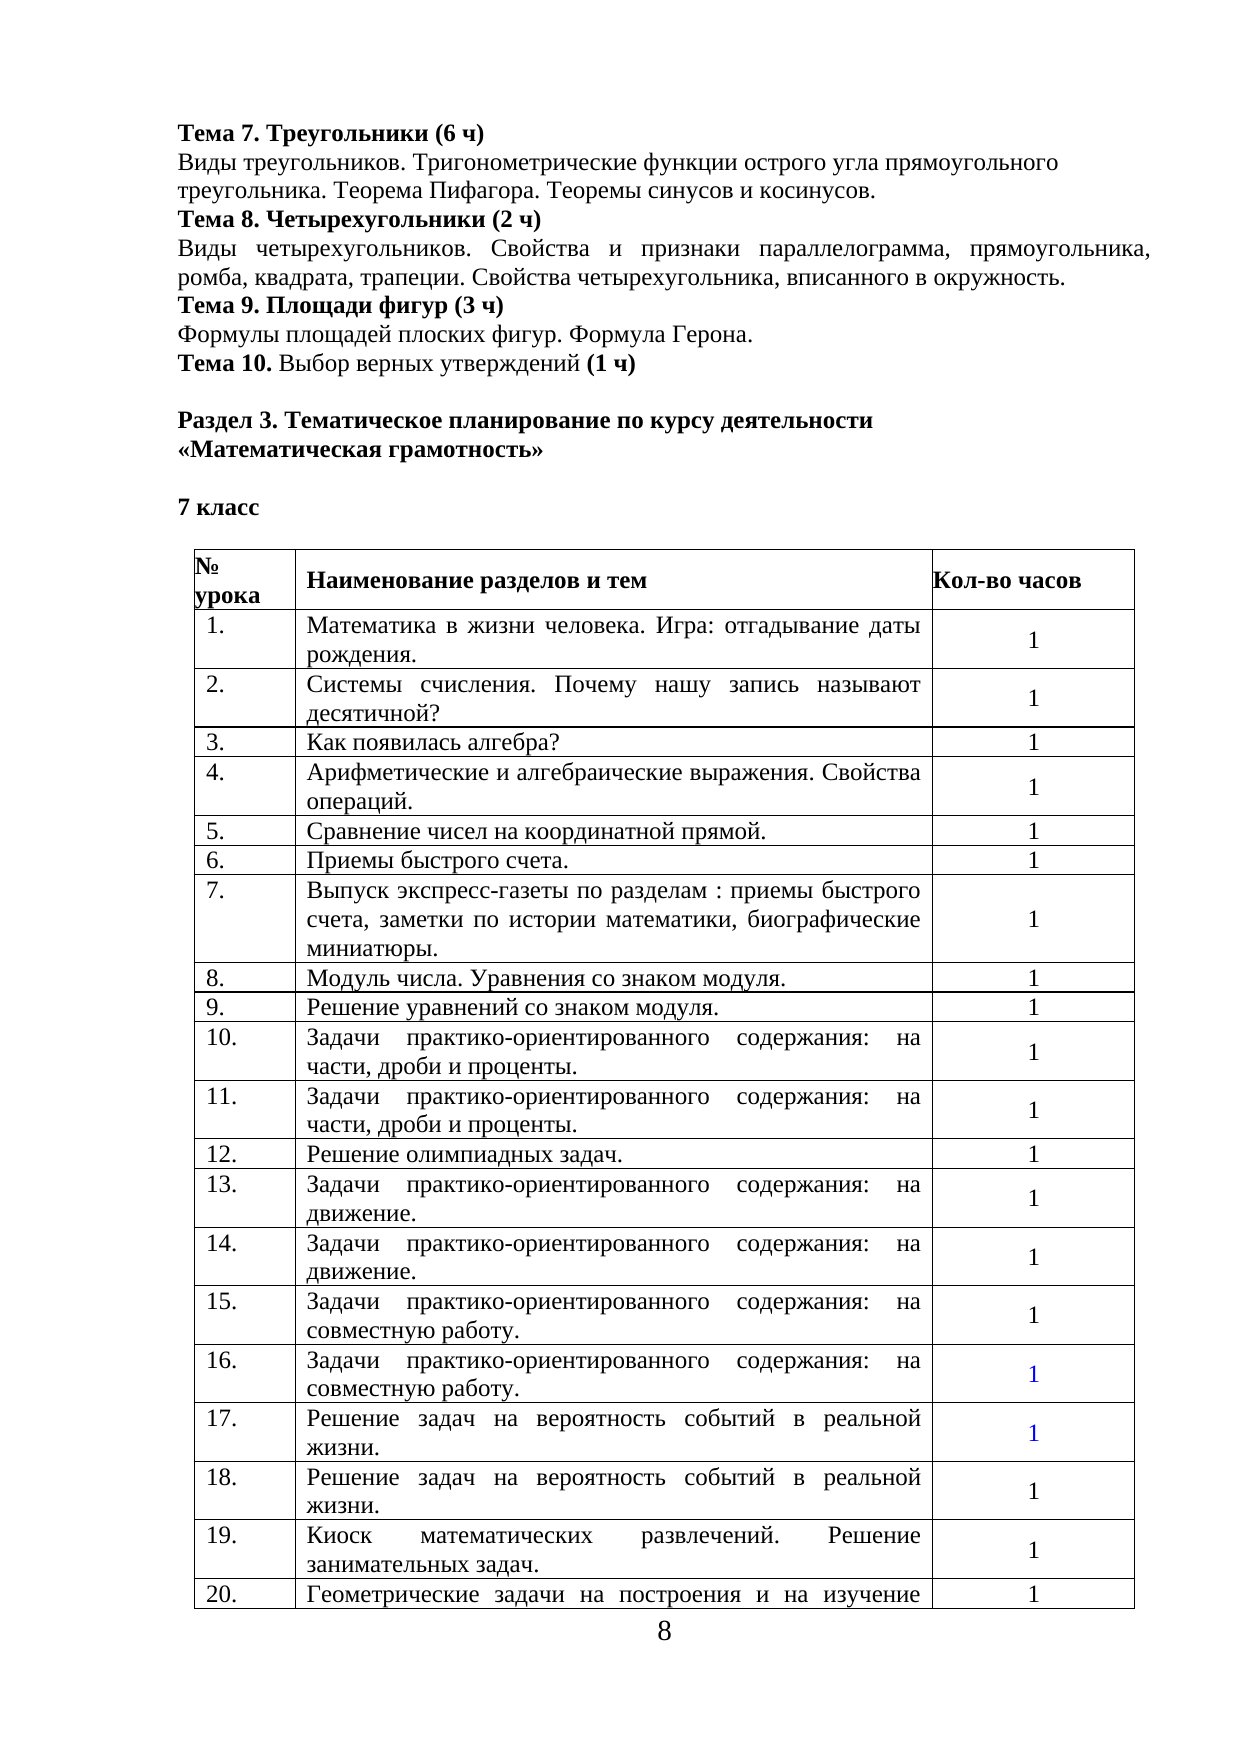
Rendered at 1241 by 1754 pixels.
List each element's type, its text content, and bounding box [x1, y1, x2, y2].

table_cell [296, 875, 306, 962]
table_header Кол-во часов [933, 550, 1134, 609]
table_cell Решение задач на вероятность событий в реальной жизни. [296, 1403, 932, 1461]
table_cell [195, 1286, 295, 1344]
table_cell Задачи практико-ориентированного содержания: на движение. [296, 1169, 932, 1227]
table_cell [296, 1579, 932, 1608]
table_cell [195, 1579, 295, 1608]
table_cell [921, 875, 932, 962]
table_cell [195, 816, 295, 844]
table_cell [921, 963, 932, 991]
table_cell [195, 610, 295, 668]
table_cell 1 [933, 1228, 1134, 1285]
table_cell 1 [933, 1139, 1134, 1168]
table_cell 1 [933, 1520, 1134, 1578]
text Тема 7. Треугольники (6 ч) [177, 118, 1152, 147]
table_cell Задачи практико-ориентированного содержания: на совместную работу. [296, 1286, 932, 1344]
table_cell 1 [933, 1403, 1134, 1461]
table_cell 1 [933, 728, 1134, 756]
table_cell [195, 846, 295, 874]
table_cell 1 [933, 1462, 1134, 1519]
table_cell Киоск математических развлечений. Решение занимательных задач. [296, 1520, 932, 1578]
table_cell 1 [933, 610, 1134, 668]
table_cell [195, 1139, 295, 1168]
table_cell Решение олимпиадных задач. [296, 1139, 932, 1168]
table_cell [195, 1403, 295, 1461]
table_cell Приемы быстрого счета. [296, 846, 932, 874]
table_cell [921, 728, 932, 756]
table_cell 1 [933, 1169, 1134, 1227]
table_cell [195, 1228, 295, 1285]
text 7 класс [177, 492, 1152, 521]
text Раздел 3. Тематическое планирование по курсу деятельности [177, 406, 1152, 434]
table_cell [195, 963, 295, 991]
text треугольника. Теорема Пифагора. Теоремы синусов и косинусов. [177, 176, 1152, 204]
table_cell Задачи практико-ориентированного содержания: на совместную работу. [296, 1345, 932, 1402]
table_cell [195, 875, 295, 962]
text Тема 9. Площади фигур (3 ч) [177, 291, 1152, 319]
table_cell Решение уравнений со знаком модуля. [296, 993, 932, 1021]
text Формулы площадей плоских фигур. Формула Герона. [177, 319, 1152, 348]
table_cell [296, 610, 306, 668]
table_cell 1 [933, 816, 1134, 844]
table_cell Задачи практико-ориентированного содержания: на части, дроби и проценты. [296, 1081, 932, 1138]
table_cell Задачи практико-ориентированного содержания: на движение. [296, 1228, 932, 1285]
table_cell [195, 1022, 295, 1080]
table_cell 1 [933, 1579, 1134, 1608]
table_cell 1 [933, 875, 1134, 962]
table_header № урока [195, 550, 295, 609]
table_cell [195, 669, 295, 726]
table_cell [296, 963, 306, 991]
table_cell 1 [933, 669, 1134, 726]
text Виды треугольников. Тригонометрические функции острого угла прямоугольного [177, 147, 1152, 176]
table_cell [195, 1345, 295, 1402]
table_cell 1 [933, 1345, 1134, 1402]
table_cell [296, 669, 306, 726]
table_cell [195, 1462, 295, 1519]
table_cell Задачи практико-ориентированного содержания: на части, дроби и проценты. [296, 1022, 932, 1080]
table_cell 1 [933, 1022, 1134, 1080]
text «Математическая грамотность» [177, 434, 1152, 463]
table_cell Решение задач на вероятность событий в реальной жизни. [296, 1462, 932, 1519]
table_cell [195, 1081, 295, 1138]
table_cell 1 [933, 993, 1134, 1021]
text Виды четырехугольников. Свойства и признаки параллелограмма, прямоугольника, ромба, квадрата, трапеции. Свойства четырехугольника, вписанного в окружность. [177, 233, 1152, 291]
table_cell [195, 1520, 295, 1578]
table_cell 1 [933, 963, 1134, 991]
table_header Наименование разделов и тем [296, 550, 932, 609]
text Тема 10. Выбор верных утверждений (1 ч) [177, 348, 1152, 377]
table_cell 1 [933, 1081, 1134, 1138]
table_cell 1 [933, 1286, 1134, 1344]
table_cell [195, 1169, 295, 1227]
table_cell [195, 993, 295, 1021]
table_cell [195, 757, 295, 815]
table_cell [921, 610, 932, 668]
table_cell Сравнение чисел на координатной прямой. [296, 816, 932, 844]
table_cell Арифметические и алгебраические выражения. Свойства операций. [296, 757, 932, 815]
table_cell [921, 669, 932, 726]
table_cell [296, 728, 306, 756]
text Тема 8. Четырехугольники (2 ч) [177, 204, 1152, 233]
table_cell 1 [933, 757, 1134, 815]
table_cell 1 [933, 846, 1134, 874]
table_cell [195, 728, 295, 756]
